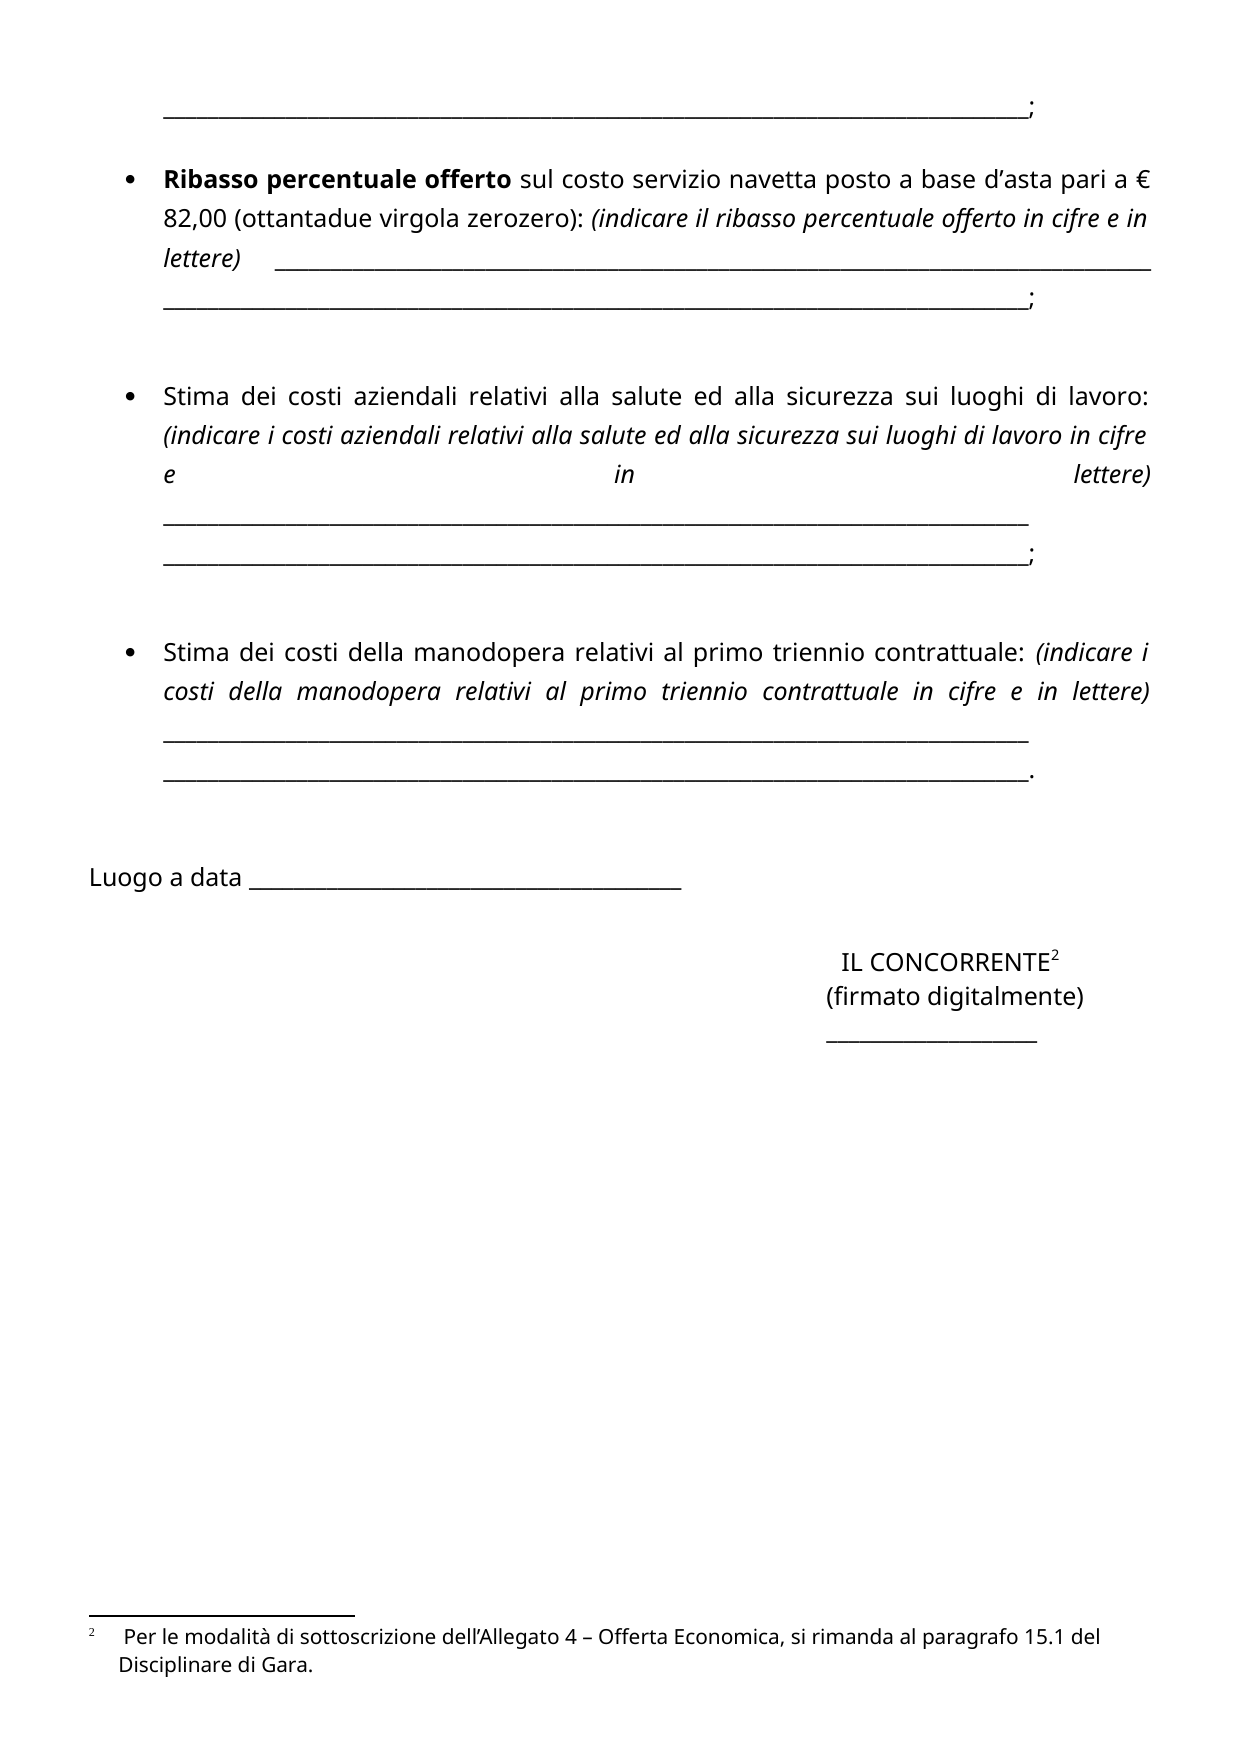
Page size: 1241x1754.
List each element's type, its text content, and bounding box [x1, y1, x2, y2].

text IL CONCORRENTE [797, 944, 1151, 978]
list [126, 89, 1151, 123]
text (firmato digitalmente) [797, 978, 1151, 1012]
text Luogo a data _______________________________________ [89, 859, 1151, 893]
text ___________________ [797, 1012, 1151, 1046]
list Stima dei costi della manodopera relativi al primo triennio contrattuale: (indicare i costi della manodopera relativi al primo triennio contrattuale in cifre e in lettere) ______________________________________________________________________________ ______________________________________________________________________________. [126, 634, 1151, 786]
list Ribasso percentuale offerto sul costo servizio navetta posto a base d’asta pari a € 82,00 (ottantadue virgola zerozero): (indicare il ribasso percentuale offerto in cifre e in lettere) _______________________________________________________________________________ ______________________________________________________________________________; [126, 162, 1151, 313]
list Stima dei costi aziendali relativi alla salute ed alla sicurezza sui luoghi di lavoro: (indicare i costi aziendali relativi alla salute ed alla sicurezza sui luoghi di lavoro in cifre e in lettere) ______________________________________________________________________________ ______________________________________________________________________________; [126, 378, 1151, 569]
